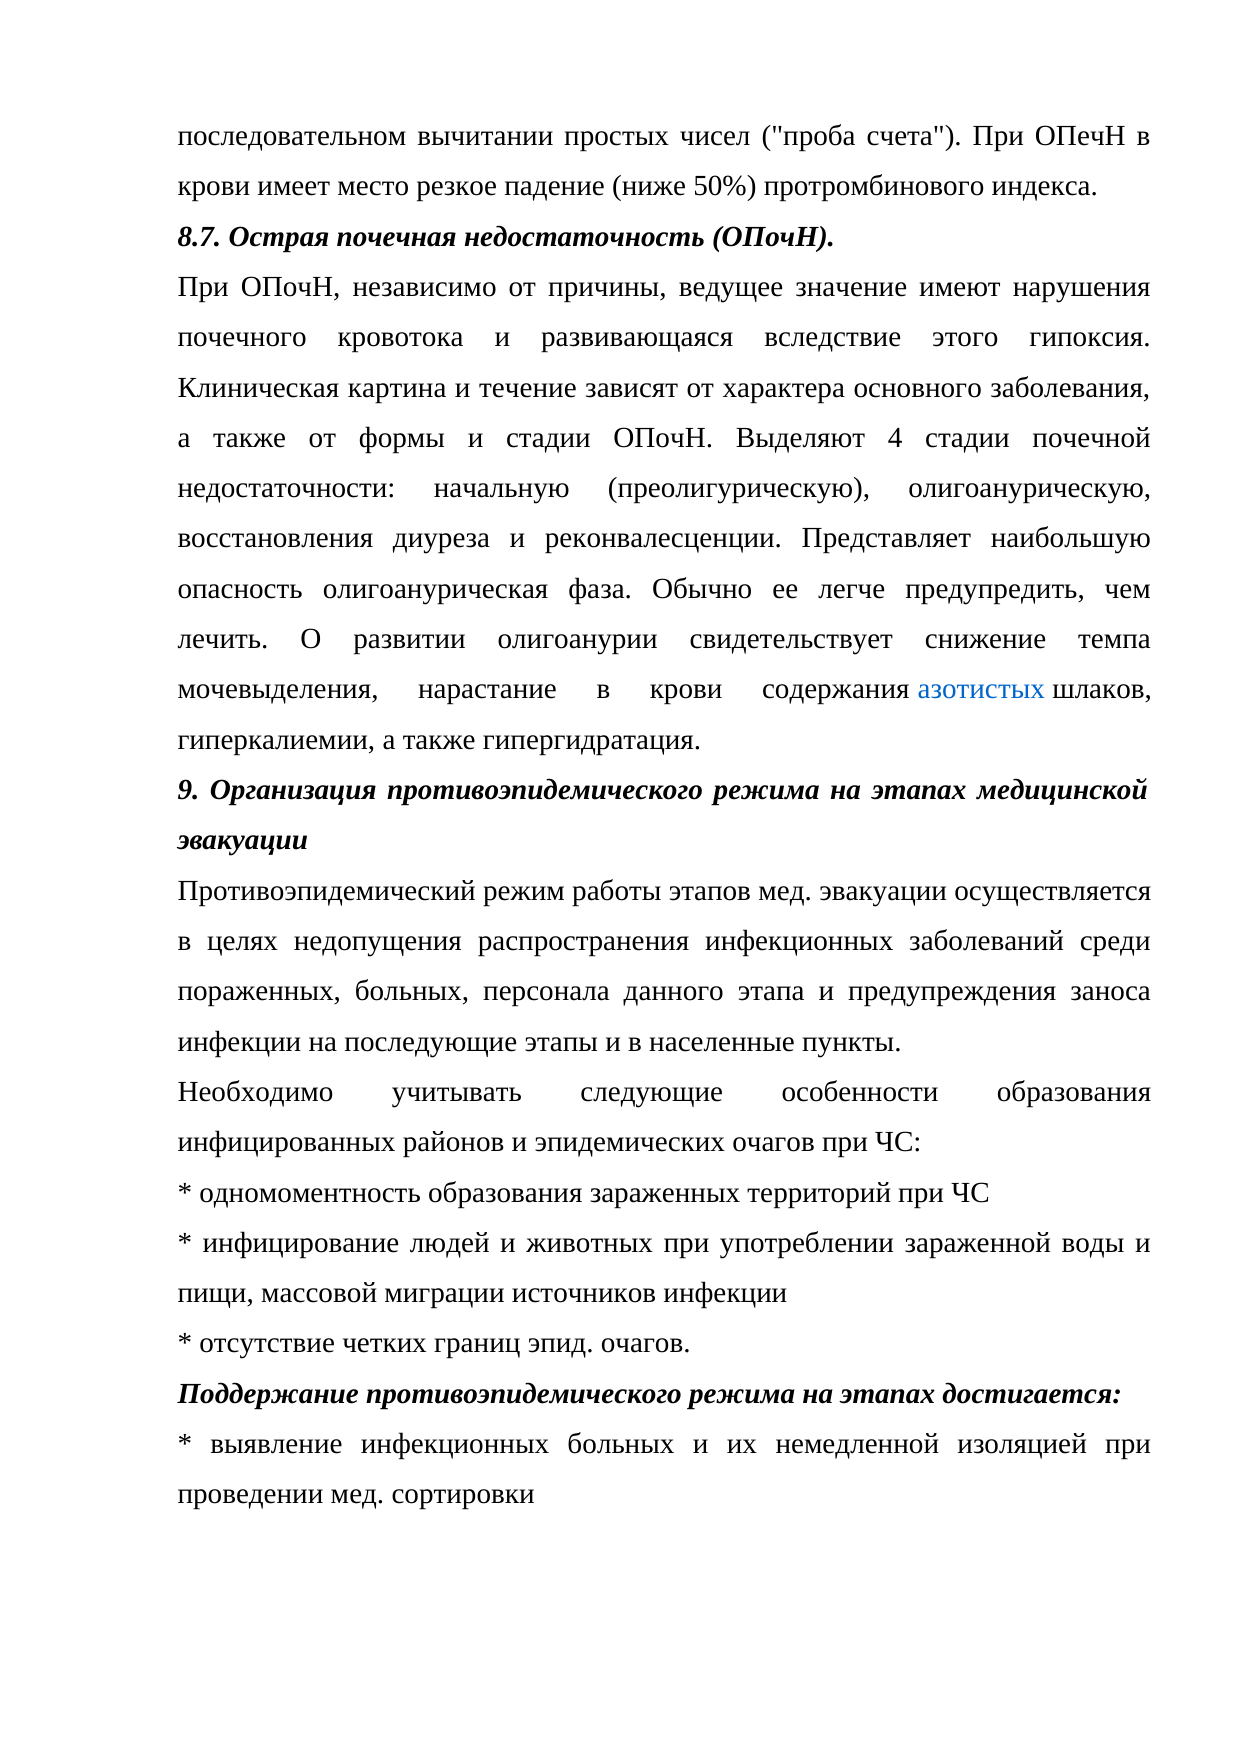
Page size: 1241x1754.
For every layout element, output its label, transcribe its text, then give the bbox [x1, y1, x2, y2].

text 9. Организация противоэпидемического режима на этапах медицинской эвакуации [177, 772, 1152, 856]
text При ОПочН, независимо от причины, ведущее значение имеют нарушения почечного кровотока и развивающаяся вследствие этого гипоксия. Клиническая картина и течение зависят от характера основного заболевания, а также от формы и стадии ОПочН. Выделяют 4 стадии почечной недостаточности: начальную (преолигурическую), олигоанурическую, восстановления диуреза и реконвалесценции. Представляет наибольшую опасность олигоанурическая фаза. Обычно ее легче предупредить, чем лечить. О развитии олигоанурии свидетельствует снижение темпа мочевыделения, нарастание в крови содержания азотистых шлаков, гиперкалиемии, а также гипергидратация. [177, 269, 1152, 755]
text * инфицирование людей и животных при употреблении зараженной воды и пищи, массовой миграции источников инфекции [177, 1225, 1152, 1309]
text * отсутствие четких границ эпид. очагов. [177, 1326, 1152, 1359]
text Поддержание противоэпидемического режима на этапах достигается: [177, 1376, 1152, 1409]
text Противоэпидемический режим работы этапов мед. эвакуации осуществляется в целях недопущения распространения инфекционных заболеваний среди пораженных, больных, персонала данного этапа и предупреждения заноса инфекции на последующие этапы и в населенные пункты. [177, 873, 1152, 1057]
text * одномоментность образования зараженных территорий при ЧС [177, 1175, 1152, 1208]
text * выявление инфекционных больных и их немедленной изоляцией при проведении мед. сортировки [177, 1426, 1152, 1510]
text Необходимо учитывать следующие особенности образования инфицированных районов и эпидемических очагов при ЧС: [177, 1074, 1152, 1158]
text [177, 118, 1152, 202]
text 8.7. Острая почечная недостаточность (ОПочН). [177, 219, 1152, 252]
